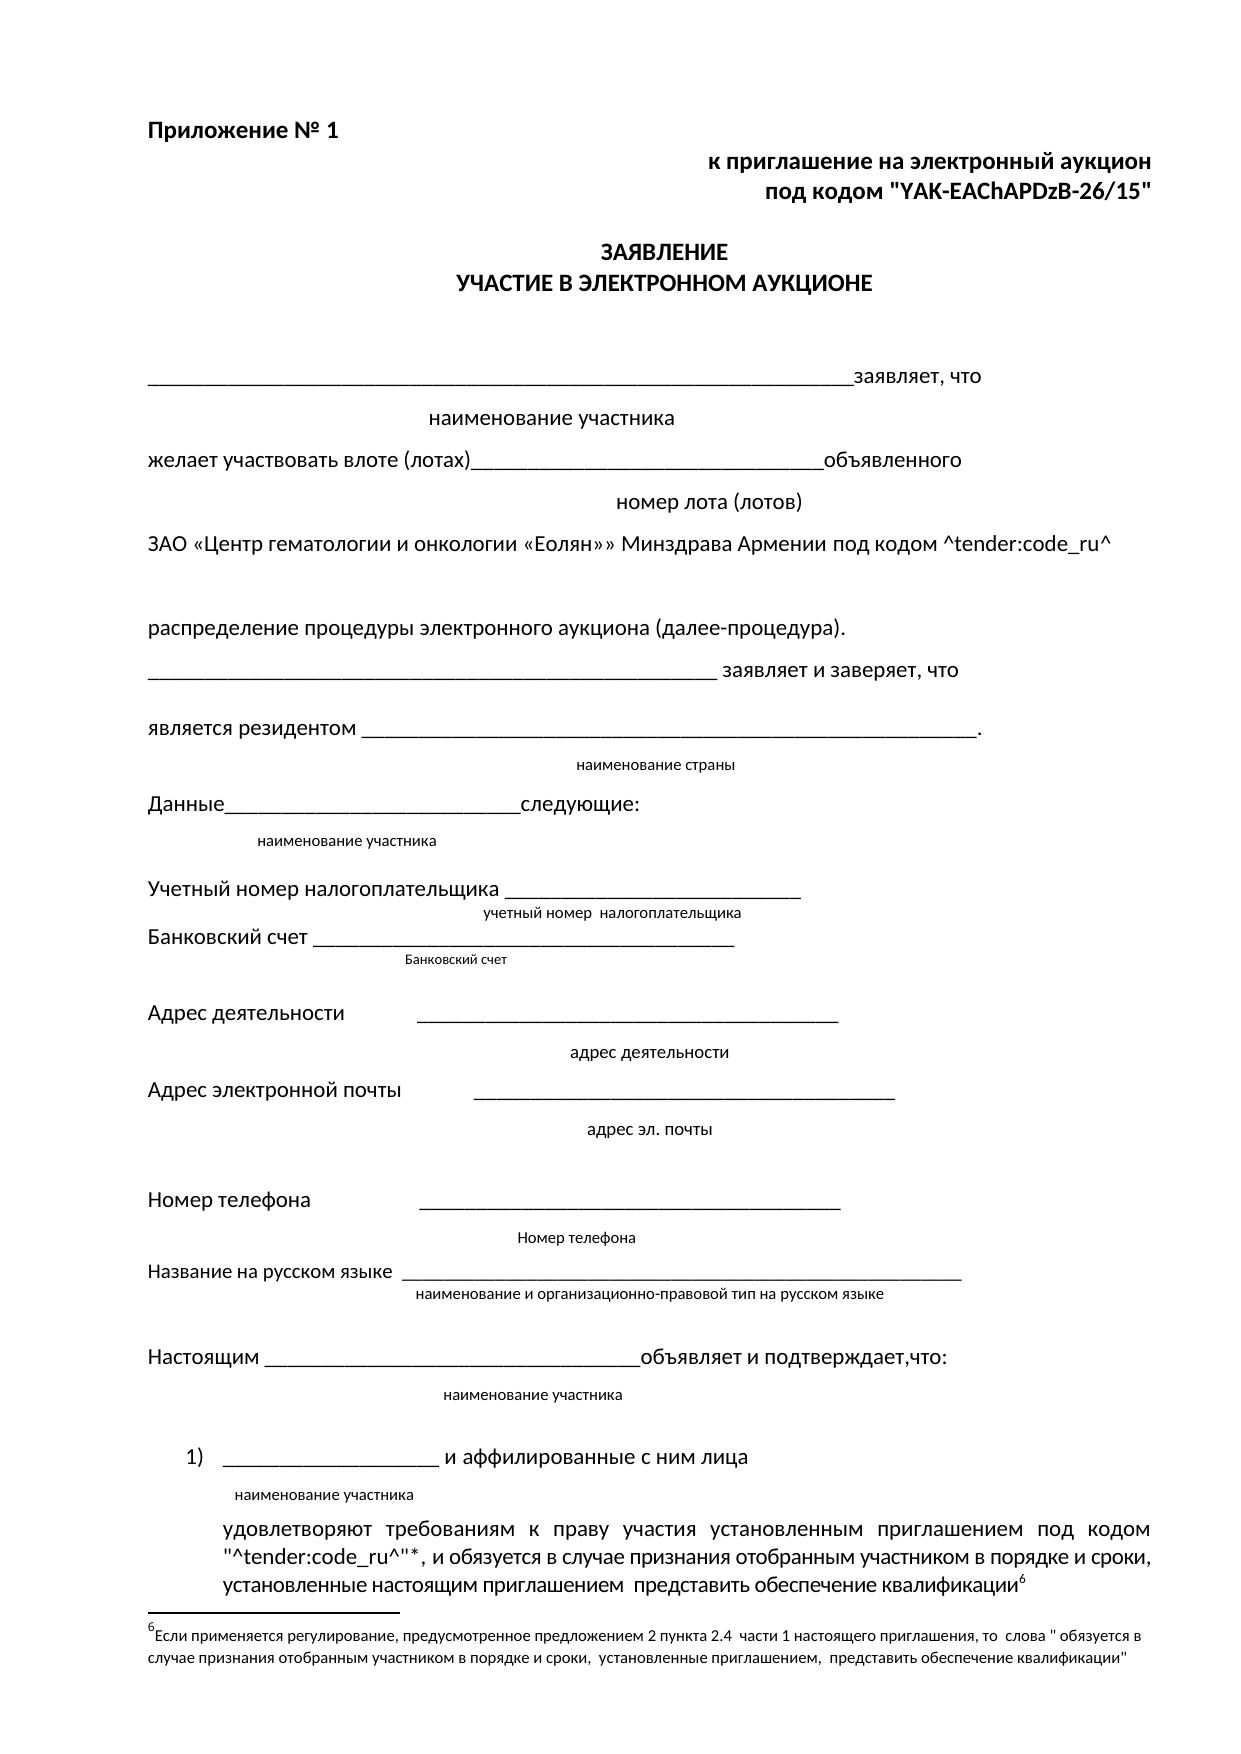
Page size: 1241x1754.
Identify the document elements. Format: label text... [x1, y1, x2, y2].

text Данные__________________________следующие: [148, 789, 1152, 817]
text наименование участника [148, 831, 1152, 851]
text Настоящим _________________________________объявляет и подтверждает,что: [148, 1342, 1152, 1370]
text наименование и организационно-правовой тип на русском языке [148, 1283, 1152, 1304]
text 2.4 На этапе аукциона участник представляет сниженные ценовые предложения в порядке, установленном пунктом 2.2 части 2 настоящего приглашения, без необходимости загрузки новых документов в систему. Приложение № 1 [148, 86, 1152, 145]
text Название на русском языке ______________________________________________________ [148, 1258, 1152, 1283]
text наименование участника [148, 1484, 1152, 1504]
text наименование участника [443, 1384, 1152, 1404]
text распределение процедуры электронного аукциона (далее-процедура). [148, 613, 1152, 641]
text желает участвовать влоте (лотах)_______________________________объявленного [148, 445, 1152, 473]
text номер лота (лотов) [606, 487, 1152, 515]
text ______________________________________________________________заявляет, что [148, 361, 1152, 389]
text __________________________________________________ заявляет и заверяет, что [148, 655, 1152, 683]
text наименование участника [428, 403, 1152, 431]
text к приглашение на электронный аукцион [177, 145, 1152, 176]
text ЗАЯВЛЕНИЕ [177, 237, 1152, 267]
text Банковский счет [148, 950, 1152, 968]
text УЧАСТИЕ В ЭЛЕКТРОННОМ АУКЦИОНЕ [177, 267, 1152, 298]
text адрес эл. почты [148, 1117, 1152, 1140]
text Банковский счет _____________________________________ [148, 922, 1152, 950]
list ___________________ и аффилированные с ним лица [185, 1442, 1152, 1470]
text Адрес деятельности _____________________________________ [148, 998, 1152, 1026]
text ЗАО «Центр гематологии и онкологии «Еолян»» Минздрава Армении под кодом ^tender:code_ru^ [148, 529, 1152, 557]
text Учетный номер налогоплательщика __________________________ [148, 874, 1152, 902]
text Номер телефона _____________________________________ [148, 1186, 1152, 1213]
text Номер телефона [517, 1227, 1152, 1248]
text адрес деятельности [148, 1040, 1152, 1063]
text наименование страны [576, 754, 1152, 775]
text учетный номер налогоплательщика [148, 902, 1152, 922]
text Адрес электронной почты _____________________________________ [148, 1075, 1152, 1103]
text под кодом "YAK-EAChAPDzB-26/15" [177, 176, 1152, 206]
text является резидентом ______________________________________________________. [148, 713, 1152, 741]
list удовлетворяют требованиям к праву участия установленным приглашением под кодом "^tender:code_ru^"*, и обязуется в случае признания отобранным участником в порядке и сроки, установленные настоящим приглашением представить обеспечение квалификации [223, 1514, 1152, 1598]
